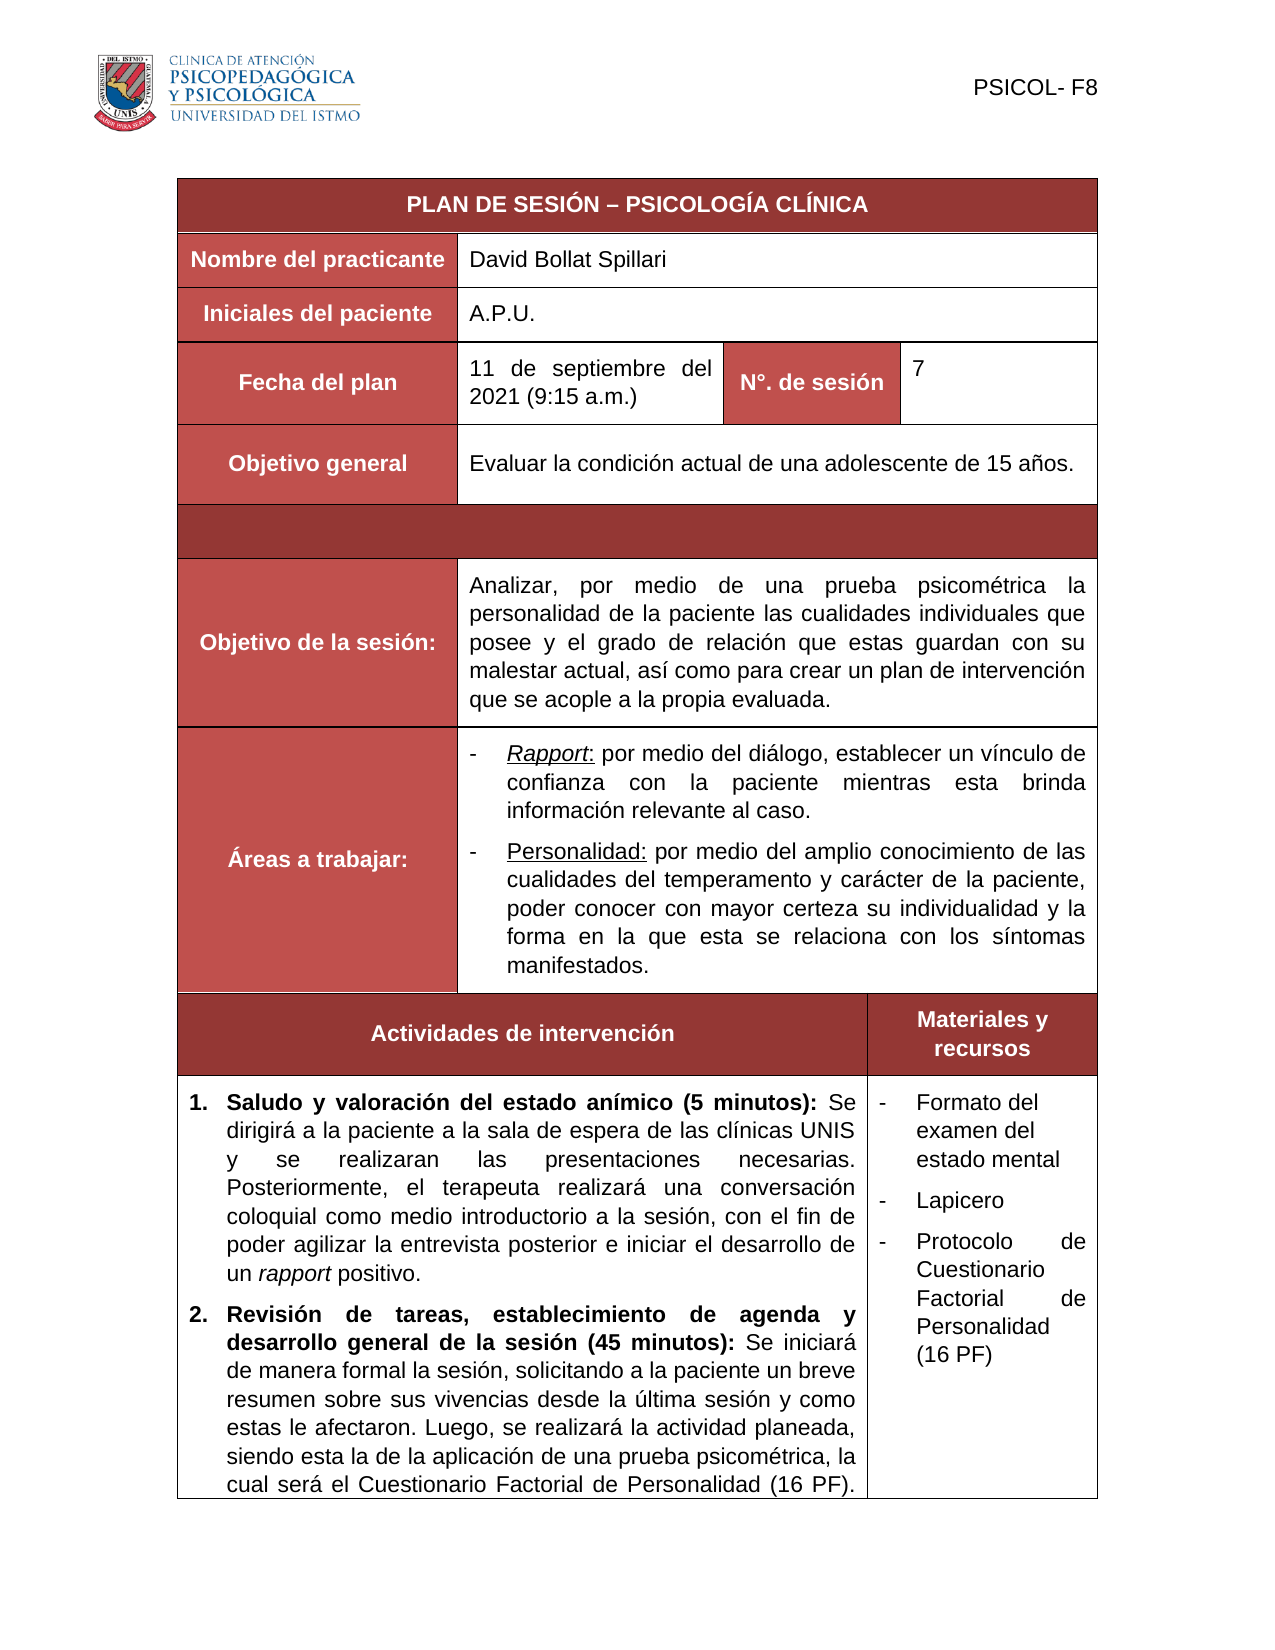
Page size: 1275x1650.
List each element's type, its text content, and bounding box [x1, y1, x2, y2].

table_cell Rapport: por medio del diálogo, establecer un vínculo de confianza con la paciente mientras esta brinda información relevante al caso. Personalidad: por medio del amplio conocimiento de las cualidades del temperamento y carácter de la paciente, poder conocer con mayor certeza su individualidad y la forma en la que esta se relaciona con los síntomas manifestados. [458, 728, 1097, 992]
table_cell Nombre del practicante [178, 234, 457, 287]
table_cell [178, 505, 1097, 558]
table_header PLAN DE SESIÓN – PSICOLOGÍA CLÍNICA [178, 179, 1097, 232]
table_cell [178, 1076, 867, 1497]
table_cell Objetivo general [178, 425, 457, 504]
table_cell N°. de sesión [724, 343, 900, 424]
table_cell Iniciales del paciente [178, 288, 457, 341]
table_cell Materiales y recursos [868, 994, 1097, 1075]
table_cell Áreas a trabajar: [178, 728, 457, 992]
table_cell A.P.U. [458, 288, 1097, 341]
table_cell Fecha del plan [178, 343, 457, 424]
table_cell David Bollat Spillari [458, 234, 1097, 287]
table_cell Evaluar la condición actual de una adolescente de 15 años. [458, 425, 1097, 504]
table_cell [868, 1076, 1097, 1497]
table_cell 7 [901, 343, 1097, 424]
table_cell Objetivo de la sesión: [178, 559, 457, 726]
picture [42, 25, 422, 166]
table_cell 11 de septiembre del 2021 (9:15 a.m.) [458, 343, 723, 424]
table_cell Actividades de intervención [178, 994, 867, 1075]
table_cell Analizar, por medio de una prueba psicométrica la personalidad de la paciente las cualidades individuales que posee y el grado de relación que estas guardan con su malestar actual, así como para crear un plan de intervención que se acople a la propia evaluada. [458, 559, 1097, 726]
